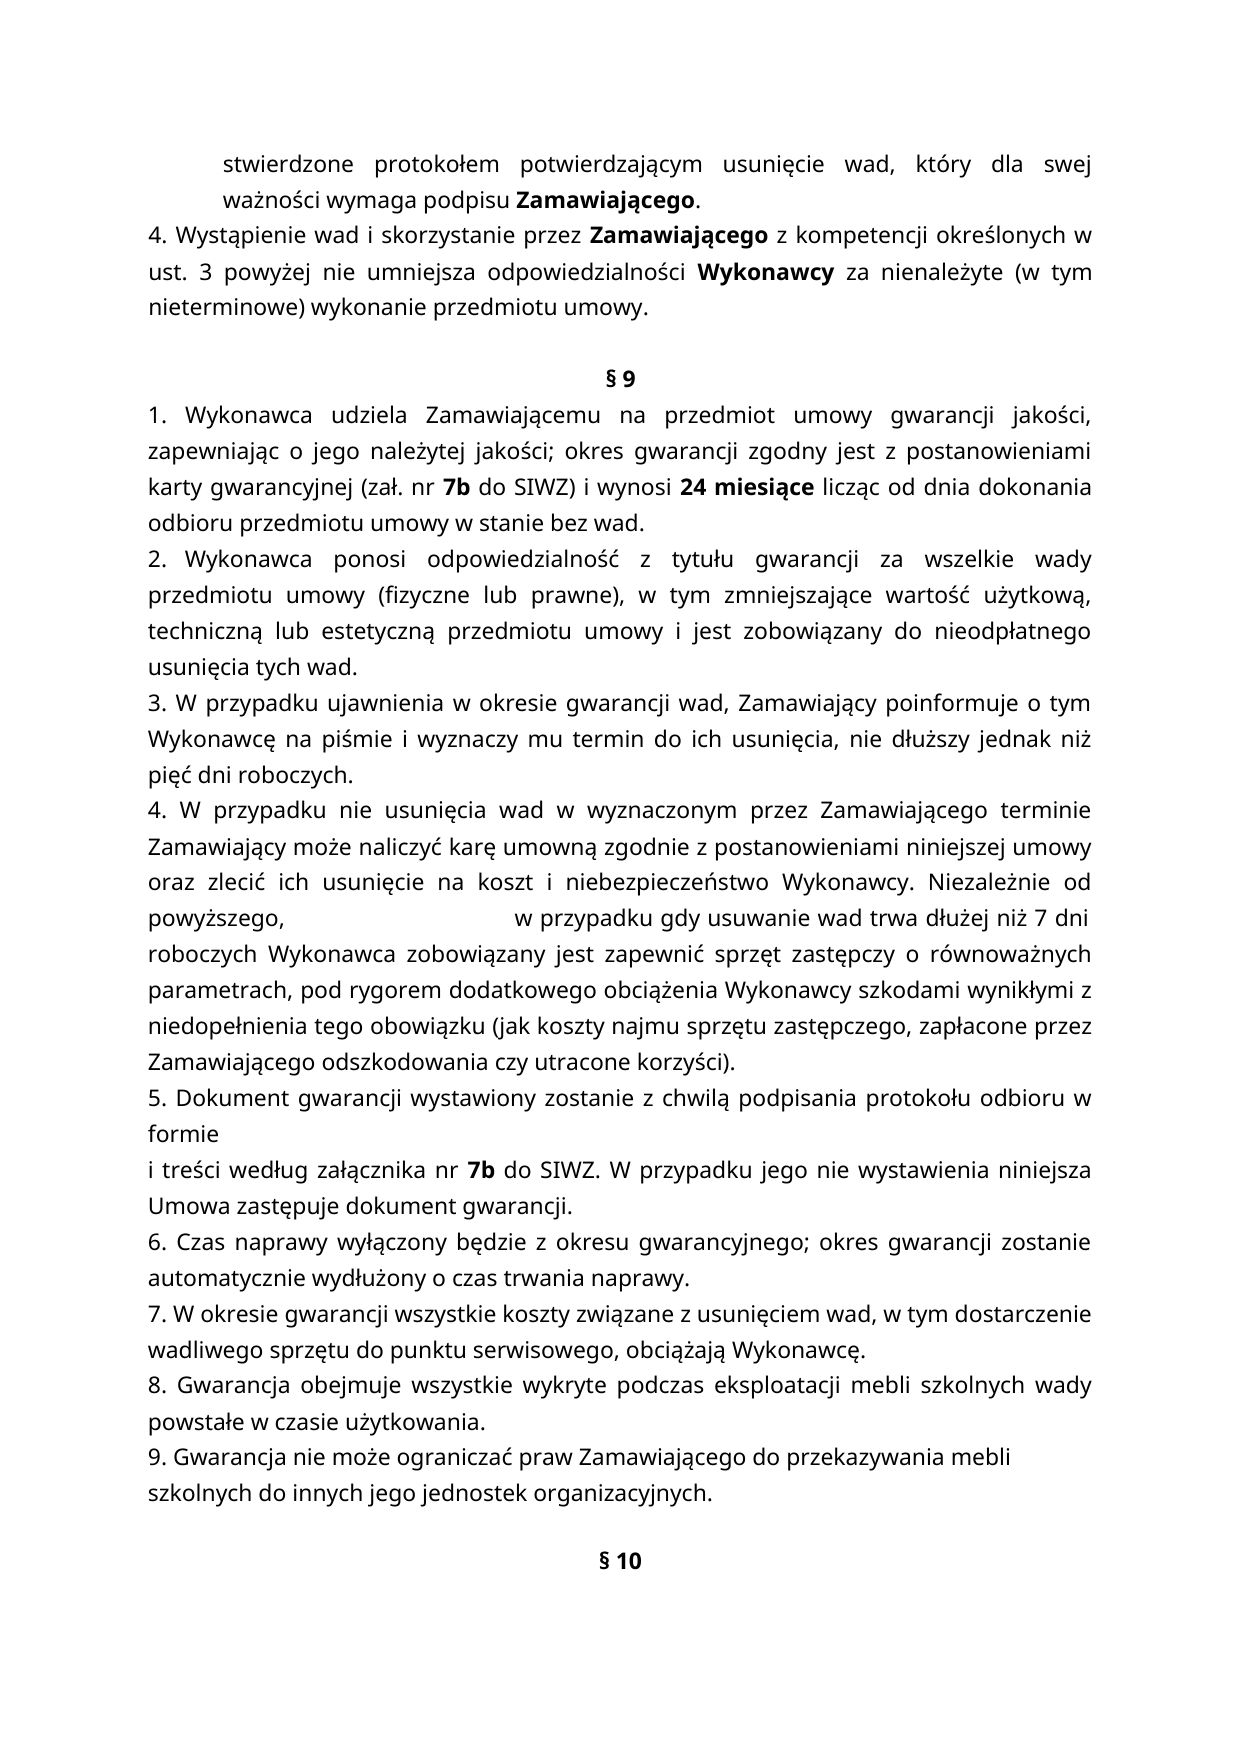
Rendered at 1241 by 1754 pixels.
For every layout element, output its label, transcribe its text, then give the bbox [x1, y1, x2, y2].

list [185, 148, 1093, 215]
text 7. W okresie gwarancji wszystkie koszty związane z usunięciem wad, w tym dostarczenie wadliwego sprzętu do punktu serwisowego, obciążają Wykonawcę. [148, 1298, 1093, 1365]
text 4. W przypadku nie usunięcia wad w wyznaczonym przez Zamawiającego terminie Zamawiający może naliczyć karę umowną zgodnie z postanowieniami niniejszej umowy oraz zlecić ich usunięcie na koszt i niebezpieczeństwo Wykonawcy. Niezależnie od powyższego, w przypadku gdy usuwanie wad trwa dłużej niż 7 dni roboczych Wykonawca zobowiązany jest zapewnić sprzęt zastępczy o równoważnych parametrach, pod rygorem dodatkowego obciążenia Wykonawcy szkodami wynikłymi z niedopełnienia tego obowiązku (jak koszty najmu sprzętu zastępczego, zapłacone przez Zamawiającego odszkodowania czy utracone korzyści). [148, 794, 1093, 1077]
text § 9 [148, 363, 1093, 394]
text § 10 [148, 1545, 1093, 1576]
text 4. Wystąpienie wad i skorzystanie przez Zamawiającego z kompetencji określonych w ust. 3 powyżej nie umniejsza odpowiedzialności Wykonawcy za nienależyte (w tym nieterminowe) wykonanie przedmiotu umowy. [148, 219, 1093, 323]
text 1. Wykonawca udziela Zamawiającemu na przedmiot umowy gwarancji jakości, zapewniając o jego należytej jakości; okres gwarancji zgodny jest z postanowieniami karty gwarancyjnej (zał. nr 7b do SIWZ) i wynosi 24 miesiące licząc od dnia dokonania odbioru przedmiotu umowy w stanie bez wad. [148, 399, 1093, 538]
text 6. Czas naprawy wyłączony będzie z okresu gwarancyjnego; okres gwarancji zostanie automatycznie wydłużony o czas trwania naprawy. [148, 1226, 1093, 1293]
text 5. Dokument gwarancji wystawiony zostanie z chwilą podpisania protokołu odbioru w formie [148, 1082, 1093, 1149]
text 3. W przypadku ujawnienia w okresie gwarancji wad, Zamawiający poinformuje o tym Wykonawcę na piśmie i wyznaczy mu termin do ich usunięcia, nie dłuższy jednak niż pięć dni roboczych. [148, 687, 1093, 790]
text 8. Gwarancja obejmuje wszystkie wykryte podczas eksploatacji mebli szkolnych wady powstałe w czasie użytkowania. [148, 1369, 1093, 1437]
text i treści według załącznika nr 7b do SIWZ. W przypadku jego nie wystawienia niniejsza Umowa zastępuje dokument gwarancji. [148, 1154, 1093, 1221]
text 9. Gwarancja nie może ograniczać praw Zamawiającego do przekazywania mebli szkolnych do innych jego jednostek organizacyjnych. [148, 1441, 1093, 1541]
text 2. Wykonawca ponosi odpowiedzialność z tytułu gwarancji za wszelkie wady przedmiotu umowy (fizyczne lub prawne), w tym zmniejszające wartość użytkową, techniczną lub estetyczną przedmiotu umowy i jest zobowiązany do nieodpłatnego usunięcia tych wad. [148, 543, 1093, 682]
